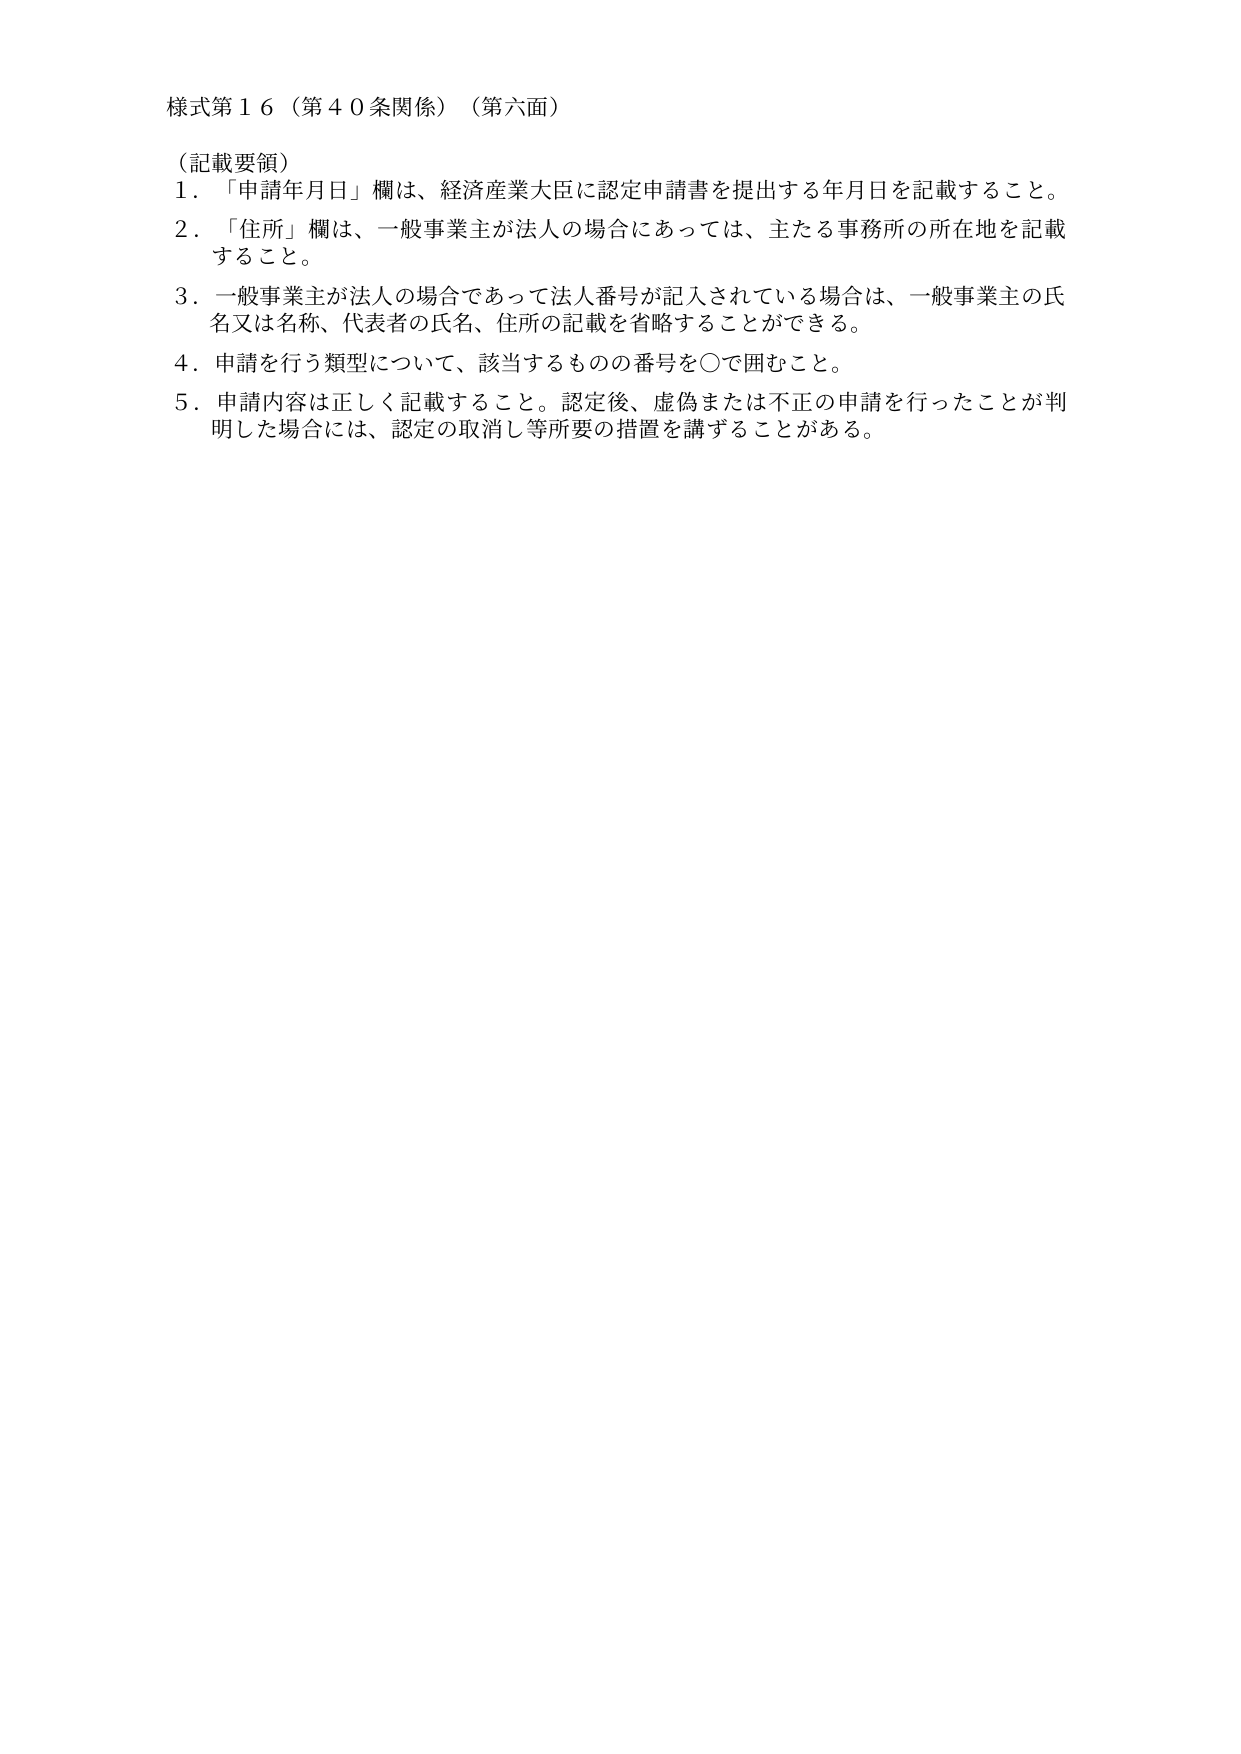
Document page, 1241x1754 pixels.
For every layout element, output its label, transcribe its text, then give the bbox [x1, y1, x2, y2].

text ４．申請を行う類型について、該当するものの番号を○で囲むこと。 [170, 349, 1067, 376]
text 様式第１６（第４０条関係）（第六面） [167, 89, 1070, 122]
text ２．「住所」欄は、一般事業主が法人の場合にあっては、主たる事務所の所在地を記載すること。 [170, 216, 1067, 270]
text （記載要領） [167, 149, 996, 176]
text ５．申請内容は正しく記載すること。認定後、虚偽または不正の申請を行ったことが判明した場合には、認定の取消し等所要の措置を講ずることがある。 [170, 389, 1067, 443]
text １．「申請年月日」欄は、経済産業大臣に認定申請書を提出する年月日を記載すること。 [170, 176, 1067, 203]
text ３．一般事業主が法人の場合であって法人番号が記入されている場合は、一般事業主の氏名又は名称、代表者の氏名、住所の記載を省略することができる。 [170, 283, 1067, 337]
